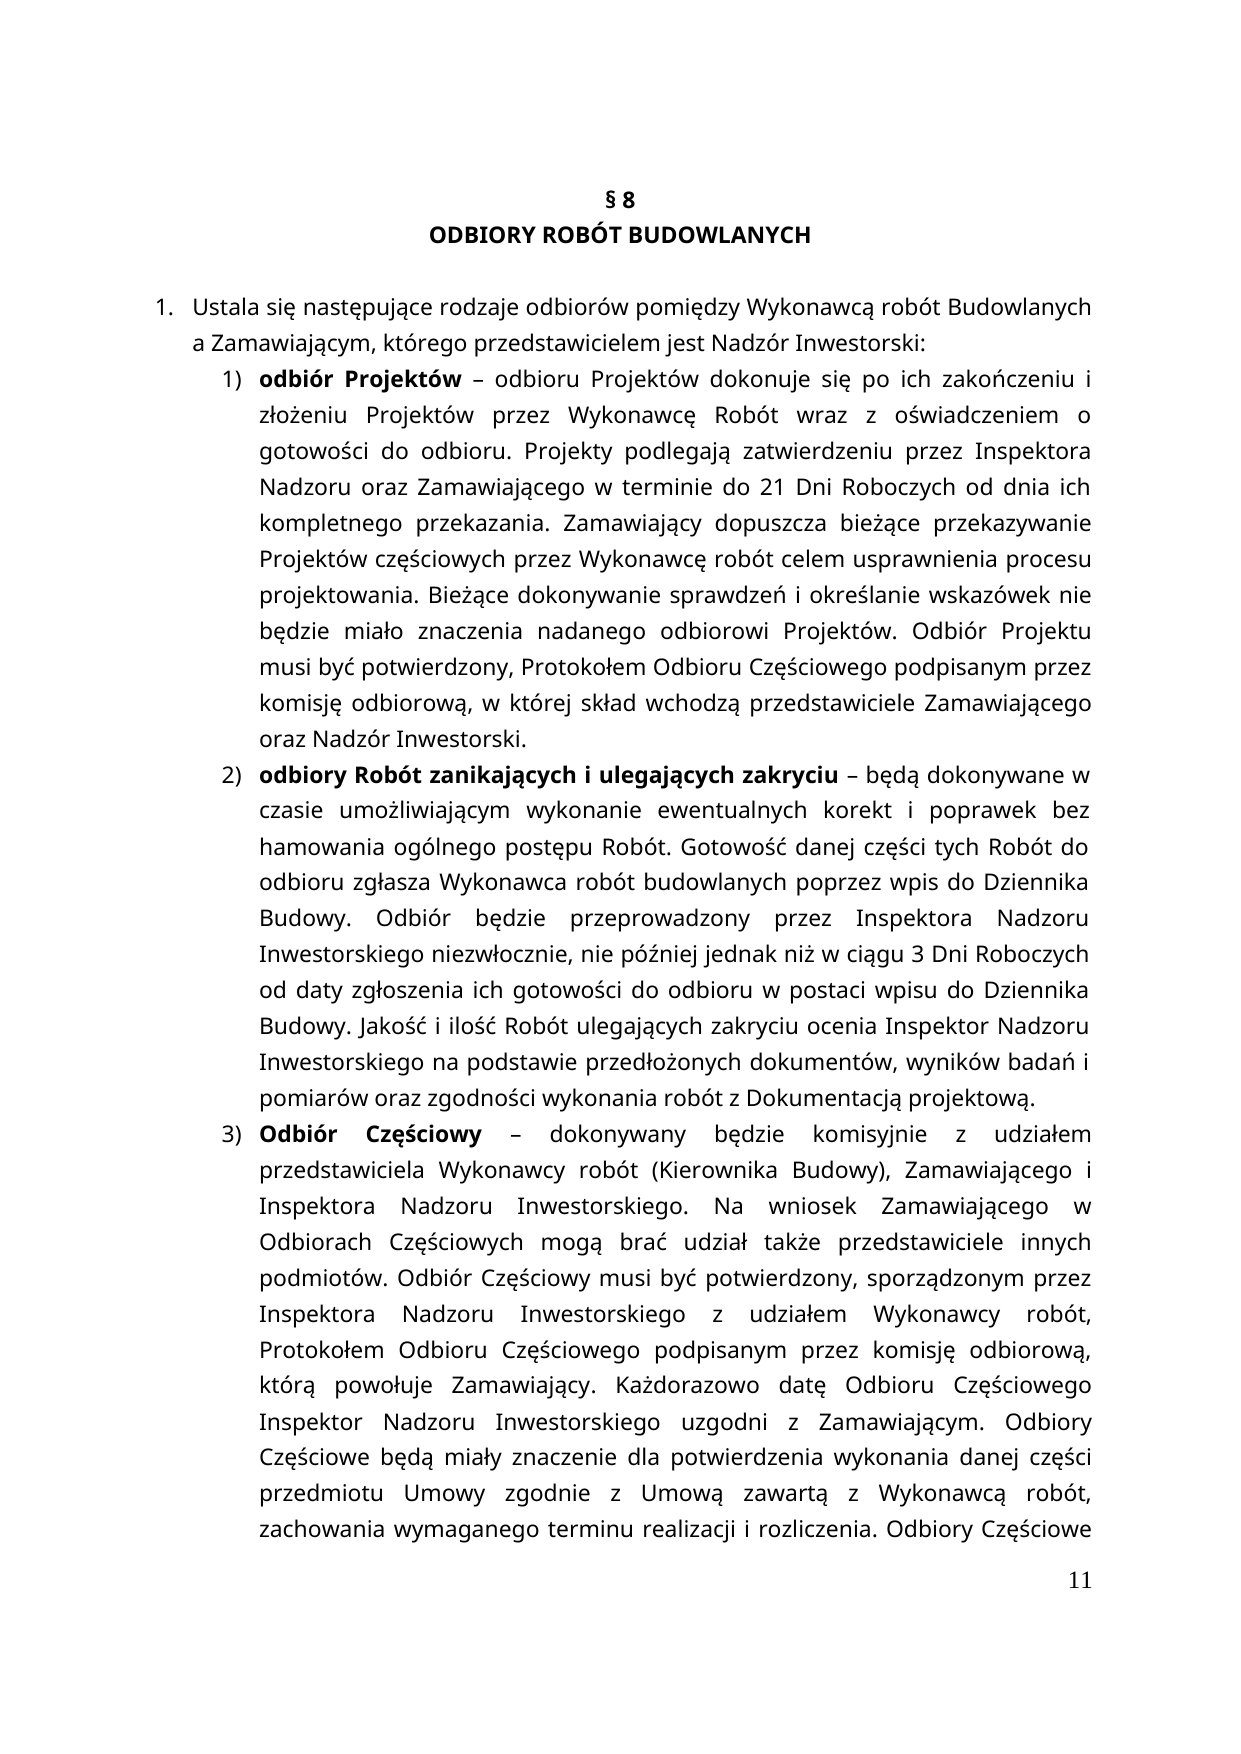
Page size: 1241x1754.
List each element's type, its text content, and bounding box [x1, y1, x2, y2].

subtitle § 8 ODBIORY ROBÓT BUDowlanych [148, 183, 1093, 251]
list odbiory Robót zanikających i ulegających zakryciu – będą dokonywane w czasie umożliwiającym wykonanie ewentualnych korekt i poprawek bez hamowania ogólnego postępu Robót. Gotowość danej części tych Robót do odbioru zgłasza Wykonawca robót budowlanych poprzez wpis do Dziennika Budowy. Odbiór będzie przeprowadzony przez Inspektora Nadzoru Inwestorskiego niezwłocznie, nie później jednak niż w ciągu 3 Dni Roboczych od daty zgłoszenia ich gotowości do odbioru w postaci wpisu do Dziennika Budowy. Jakość i ilość Robót ulegających zakryciu ocenia Inspektor Nadzoru Inwestorskiego na podstawie przedłożonych dokumentów, wyników badań i pomiarów oraz zgodności wykonania robót z Dokumentacją projektową. [221, 758, 1090, 1113]
list odbiór Projektów – odbioru Projektów dokonuje się po ich zakończeniu i złożeniu Projektów przez Wykonawcę Robót wraz z oświadczeniem o gotowości do odbioru. Projekty podlegają zatwierdzeniu przez Inspektora Nadzoru oraz Zamawiającego w terminie do 21 Dni Roboczych od dnia ich kompletnego przekazania. Zamawiający dopuszcza bieżące przekazywanie Projektów częściowych przez Wykonawcę robót celem usprawnienia procesu projektowania. Bieżące dokonywanie sprawdzeń i określanie wskazówek nie będzie miało znaczenia nadanego odbiorowi Projektów. Odbiór Projektu musi być potwierdzony, Protokołem Odbioru Częściowego podpisanym przez komisję odbiorową, w której skład wchodzą przedstawiciele Zamawiającego oraz Nadzór Inwestorski. [221, 363, 1093, 754]
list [221, 1118, 1093, 1544]
list Ustala się następujące rodzaje odbiorów pomiędzy Wykonawcą robót Budowlanych a Zamawiającym, którego przedstawicielem jest Nadzór Inwestorski: [154, 291, 1093, 358]
